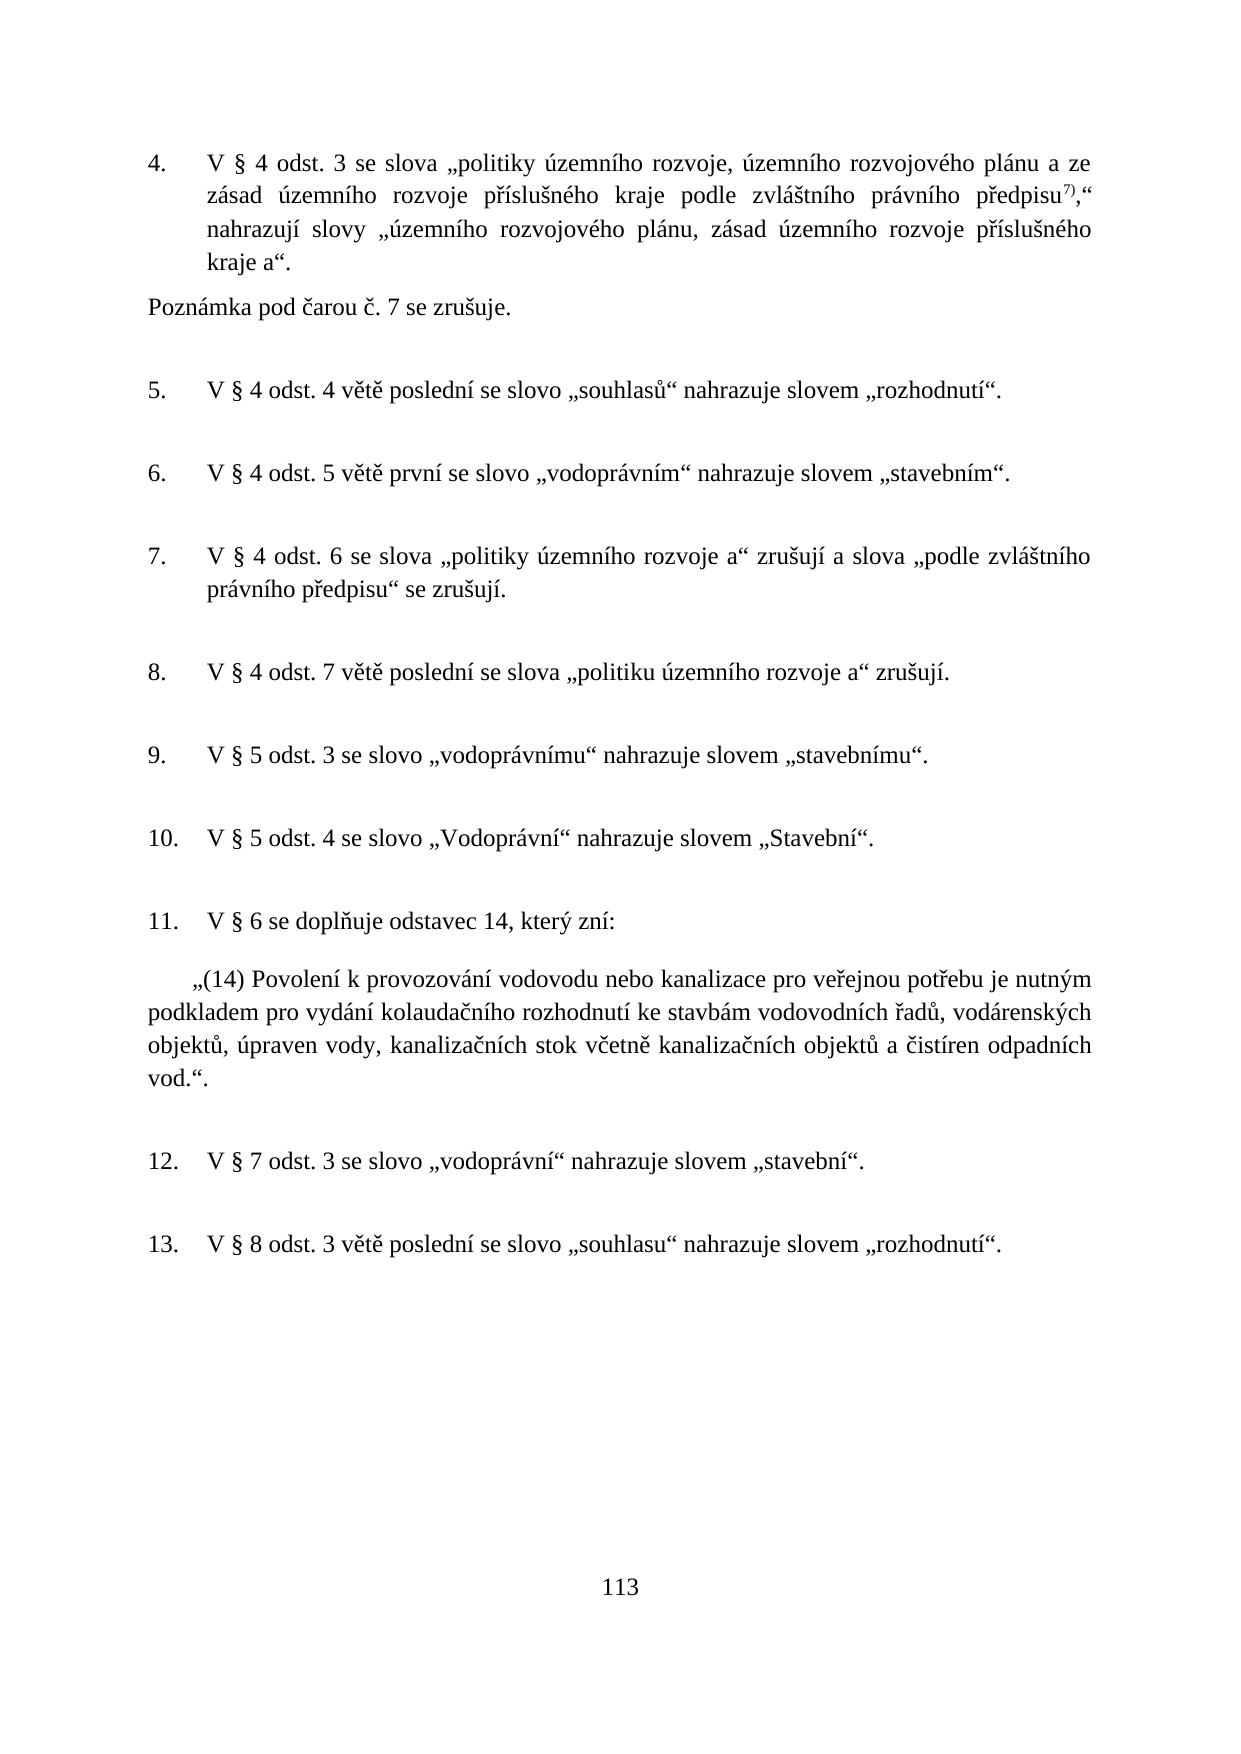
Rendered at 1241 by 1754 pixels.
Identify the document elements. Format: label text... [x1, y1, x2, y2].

text V § 8 odst. 3 větě poslední se slovo „souhlasu“ nahrazuje slovem „rozhodnutí“. [148, 1229, 1093, 1258]
text V § 6 se doplňuje odstavec 14, který zní: [148, 906, 1093, 935]
text „(14) Povolení k provozování vodovodu nebo kanalizace pro veřejnou potřebu je nutným podkladem pro vydání kolaudačního rozhodnutí ke stavbám vodovodních řadů, vodárenských objektů, úpraven vody, kanalizačních stok včetně kanalizačních objektů a čistíren odpadních vod.“. [148, 964, 1093, 1092]
text V § 4 odst. 3 se slova „politiky územního rozvoje, územního rozvojového plánu a ze zásad územního rozvoje příslušného kraje podle zvláštního právního předpisu7),“ nahrazují slovy „územního rozvojového plánu, zásad územního rozvoje příslušného kraje a“. [148, 148, 1093, 275]
list Poznámka pod čarou č. 7 se zrušuje. [148, 292, 1093, 321]
text V § 7 odst. 3 se slovo „vodoprávní“ nahrazuje slovem „stavební“. [148, 1146, 1093, 1175]
text V § 4 odst. 5 větě první se slovo „vodoprávním“ nahrazuje slovem „stavebním“. [148, 458, 1093, 487]
text V § 4 odst. 6 se slova „politiky územního rozvoje a“ zrušují a slova „podle zvláštního právního předpisu“ se zrušují. [148, 541, 1093, 603]
text V § 4 odst. 7 větě poslední se slova „politiku územního rozvoje a“ zrušují. [148, 657, 1093, 686]
text V § 5 odst. 4 se slovo „Vodoprávní“ nahrazuje slovem „Stavební“. [148, 823, 1093, 852]
text V § 5 odst. 3 se slovo „vodoprávnímu“ nahrazuje slovem „stavebnímu“. [148, 740, 1093, 769]
text V § 4 odst. 4 větě poslední se slovo „souhlasů“ nahrazuje slovem „rozhodnutí“. [148, 375, 1093, 404]
